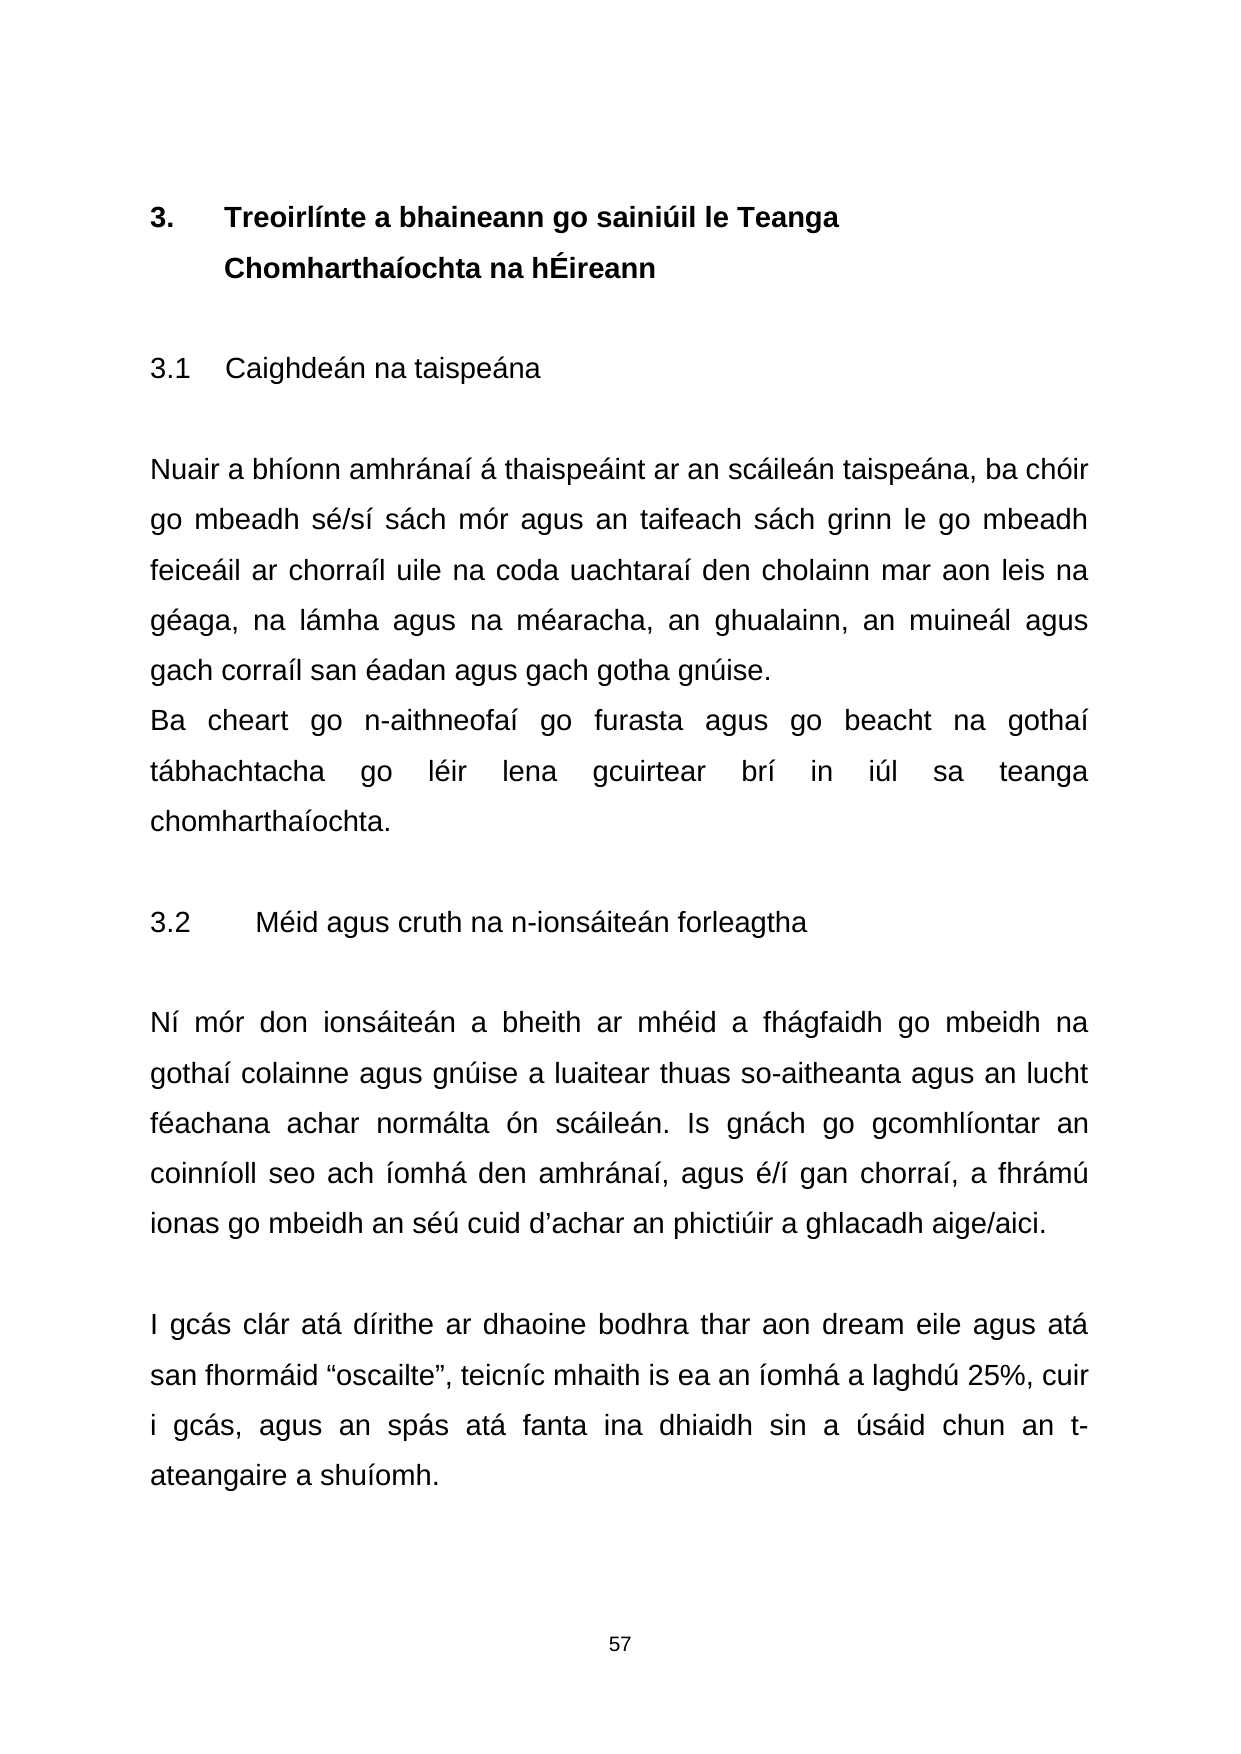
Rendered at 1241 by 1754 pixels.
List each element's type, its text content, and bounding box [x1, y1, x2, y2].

subtitle Treoirlínte a bhaineann go sainiúil le Teanga Chomharthaíochta na hÉireann [150, 200, 1090, 284]
text Ní mór don ionsáiteán a bheith ar mhéid a fhágfaidh go mbeidh na gothaí colainne agus gnúise a luaitear thuas so-aitheanta agus an lucht féachana achar normálta ón scáileán. Is gnách go gcomhlíontar an coinníoll seo ach íomhá den amhránaí, agus é/í gan chorraí, a fhrámú ionas go mbeidh an séú cuid d’achar an phictiúir a ghlacadh aige/aici. [150, 1005, 1090, 1240]
text Nuair a bhíonn amhránaí á thaispeáint ar an scáileán taispeána, ba chóir go mbeadh sé/sí sách mór agus an taifeach sách grinn le go mbeadh feiceáil ar chorraíl uile na coda uachtaraí den cholainn mar aon leis na géaga, na lámha agus na méaracha, an ghualainn, an muineál agus gach corraíl san éadan agus gach gotha gnúise. [150, 452, 1090, 687]
text I gcás clár atá dírithe ar dhaoine bodhra thar aon dream eile agus atá san fhormáid “oscailte”, teicníc mhaith is ea an íomhá a laghdú 25%, cuir i gcás, agus an spás atá fanta ina dhiaidh sin a úsáid chun an t-ateangaire a shuíomh. [150, 1307, 1090, 1492]
text Ba cheart go n-aithneofaí go furasta agus go beacht na gothaí tábhachtacha go léir lena gcuirtear brí in iúl sa teanga chomharthaíochta. [150, 703, 1090, 838]
text 3.2 Méid agus cruth na n-ionsáiteán forleagtha [150, 905, 1090, 938]
text 3.1 Caighdeán na taispeána [150, 351, 1090, 385]
